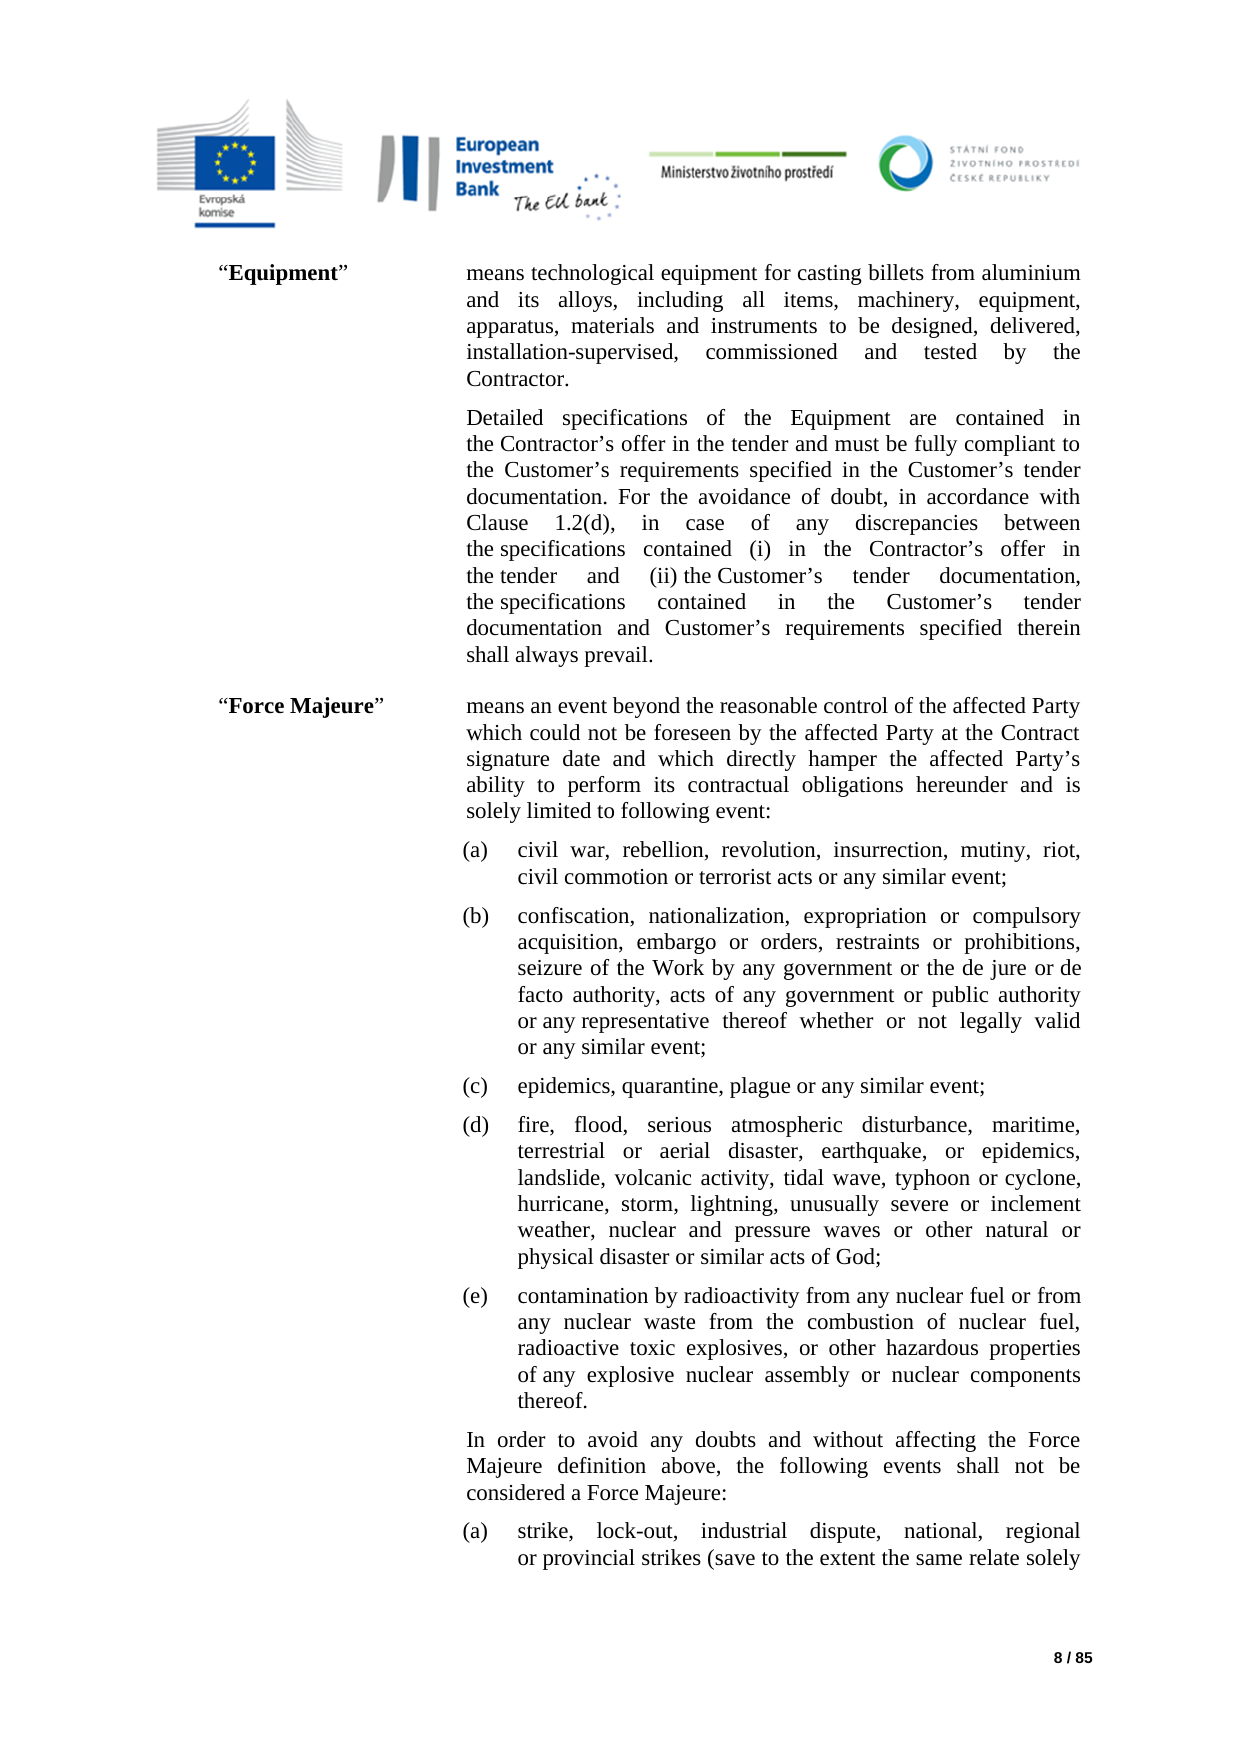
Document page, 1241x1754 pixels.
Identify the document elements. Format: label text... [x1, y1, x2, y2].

picture [147, 87, 1093, 235]
table_cell means technological equipment for casting billets from aluminium and its alloys, including all items, machinery, equipment, apparatus, materials and instruments to be designed, delivered, installation-supervised, commissioned and tested by the Contractor. Detailed specifications of the Equipment are contained in the Contractor’s offer in the tender and must be fully compliant to the Customer’s requirements specified in the Customer’s tender documentation. For the avoidance of doubt, in accordance with Clause 1.2(d), in case of any discrepancies between the specifications contained (i) in the Contractor’s offer in the tender and (ii) the Customer’s tender documentation, the specifications contained in the Customer’s tender documentation and Customer’s requirements specified therein shall always prevail. [451, 247, 1093, 680]
table_cell “Force Majeure” [207, 680, 451, 1570]
table_cell “Equipment” [207, 247, 451, 680]
